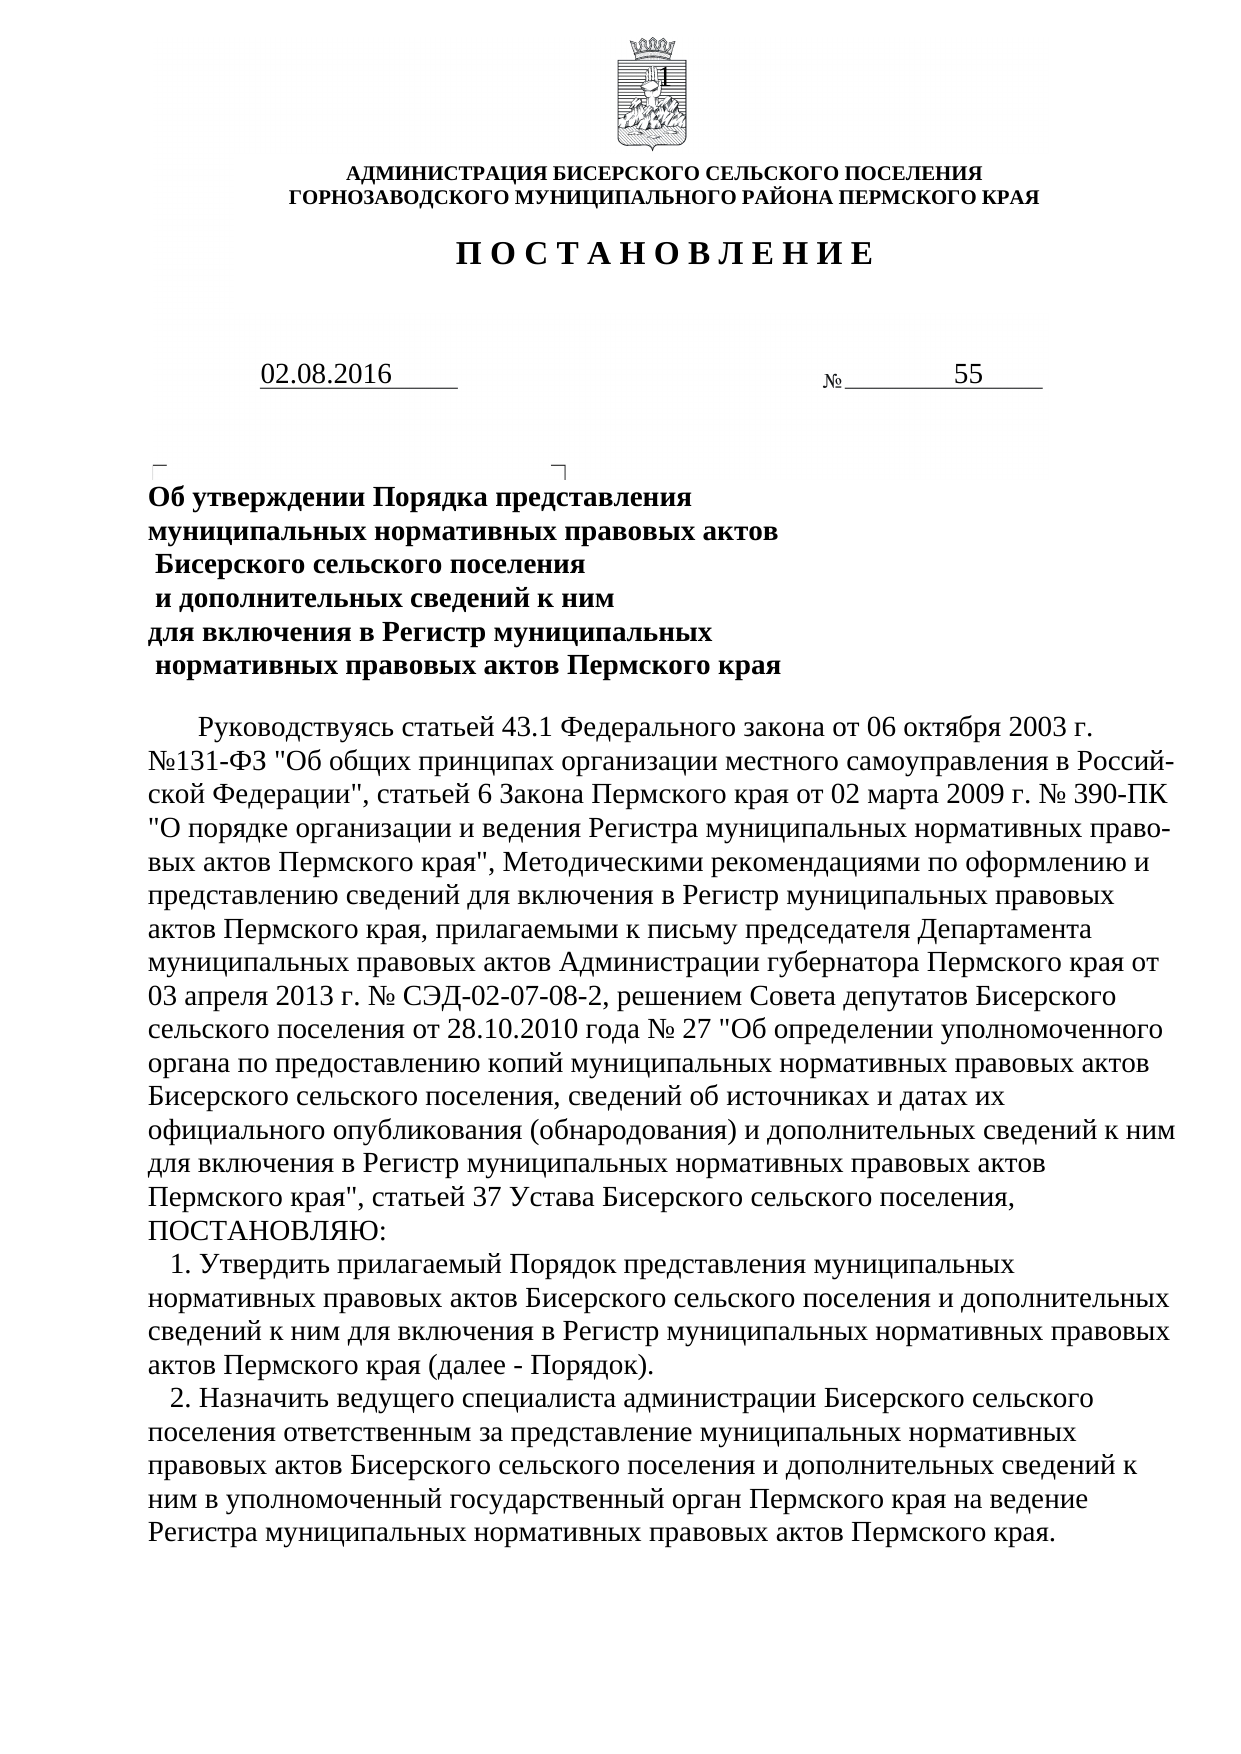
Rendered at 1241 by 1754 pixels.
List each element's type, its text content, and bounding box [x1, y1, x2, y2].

text и дополнительных сведений к ним [148, 580, 1181, 614]
text Бисерского сельского поселения [148, 547, 1181, 580]
picture [152, 37, 1049, 118]
text ПОСТАНОВЛЯЮ: [148, 1213, 1181, 1246]
text для включения в Регистр муниципальных [148, 614, 1181, 647]
text 2. Назначить ведущего специалиста администрации Бисерского сельского поселения ответственным за представление муниципальных нормативных правовых актов Бисерского сельского поселения и дополнительных сведений к ним в уполномоченный государственный орган Пермского края на ведение Регистра муниципальных нормативных правовых актов Пермского края. [148, 1380, 1181, 1548]
text 1. Утвердить прилагаемый Порядок представления муниципальных нормативных правовых актов Бисерского сельского поселения и дополнительных сведений к ним для включения в Регистр муниципальных нормативных правовых актов Пермского края (далее - Порядок). [148, 1246, 1181, 1380]
text нормативных правовых актов Пермского края [148, 647, 1181, 681]
text муниципальных нормативных правовых актов [148, 513, 1181, 547]
text Об утверждении Порядка представления [148, 118, 1181, 513]
text Руководствуясь статьей 43.1 Федерального закона от 06 октября 2003 г. №131-ФЗ "Об общих принципах организации местного самоуправления в Россий-ской Федерации", статьей 6 Закона Пермского края от 02 марта 2009 г. № 390-ПК "О порядке организации и ведения Регистра муниципальных нормативных право-вых актов Пермского края", Методическими рекомендациями по оформлению и представлению сведений для включения в Регистр муниципальных правовых актов Пермского края, прилагаемыми к письму председателя Департамента муниципальных правовых актов Администрации губернатора Пермского края от 03 апреля 2013 г. № СЭД-02-07-08-2, решением Совета депутатов Бисерского сельского поселения от 28.10.2010 года № 27 "Об определении уполномоченного органа по предоставлению копий муниципальных нормативных правовых актов Бисерского сельского поселения, сведений об источниках и датах их официального опубликования (обнародования) и дополнительных сведений к ним для включения в Регистр муниципальных нормативных правовых актов Пермского края", статьей 37 Устава Бисерского сельского поселения, [148, 709, 1181, 1213]
